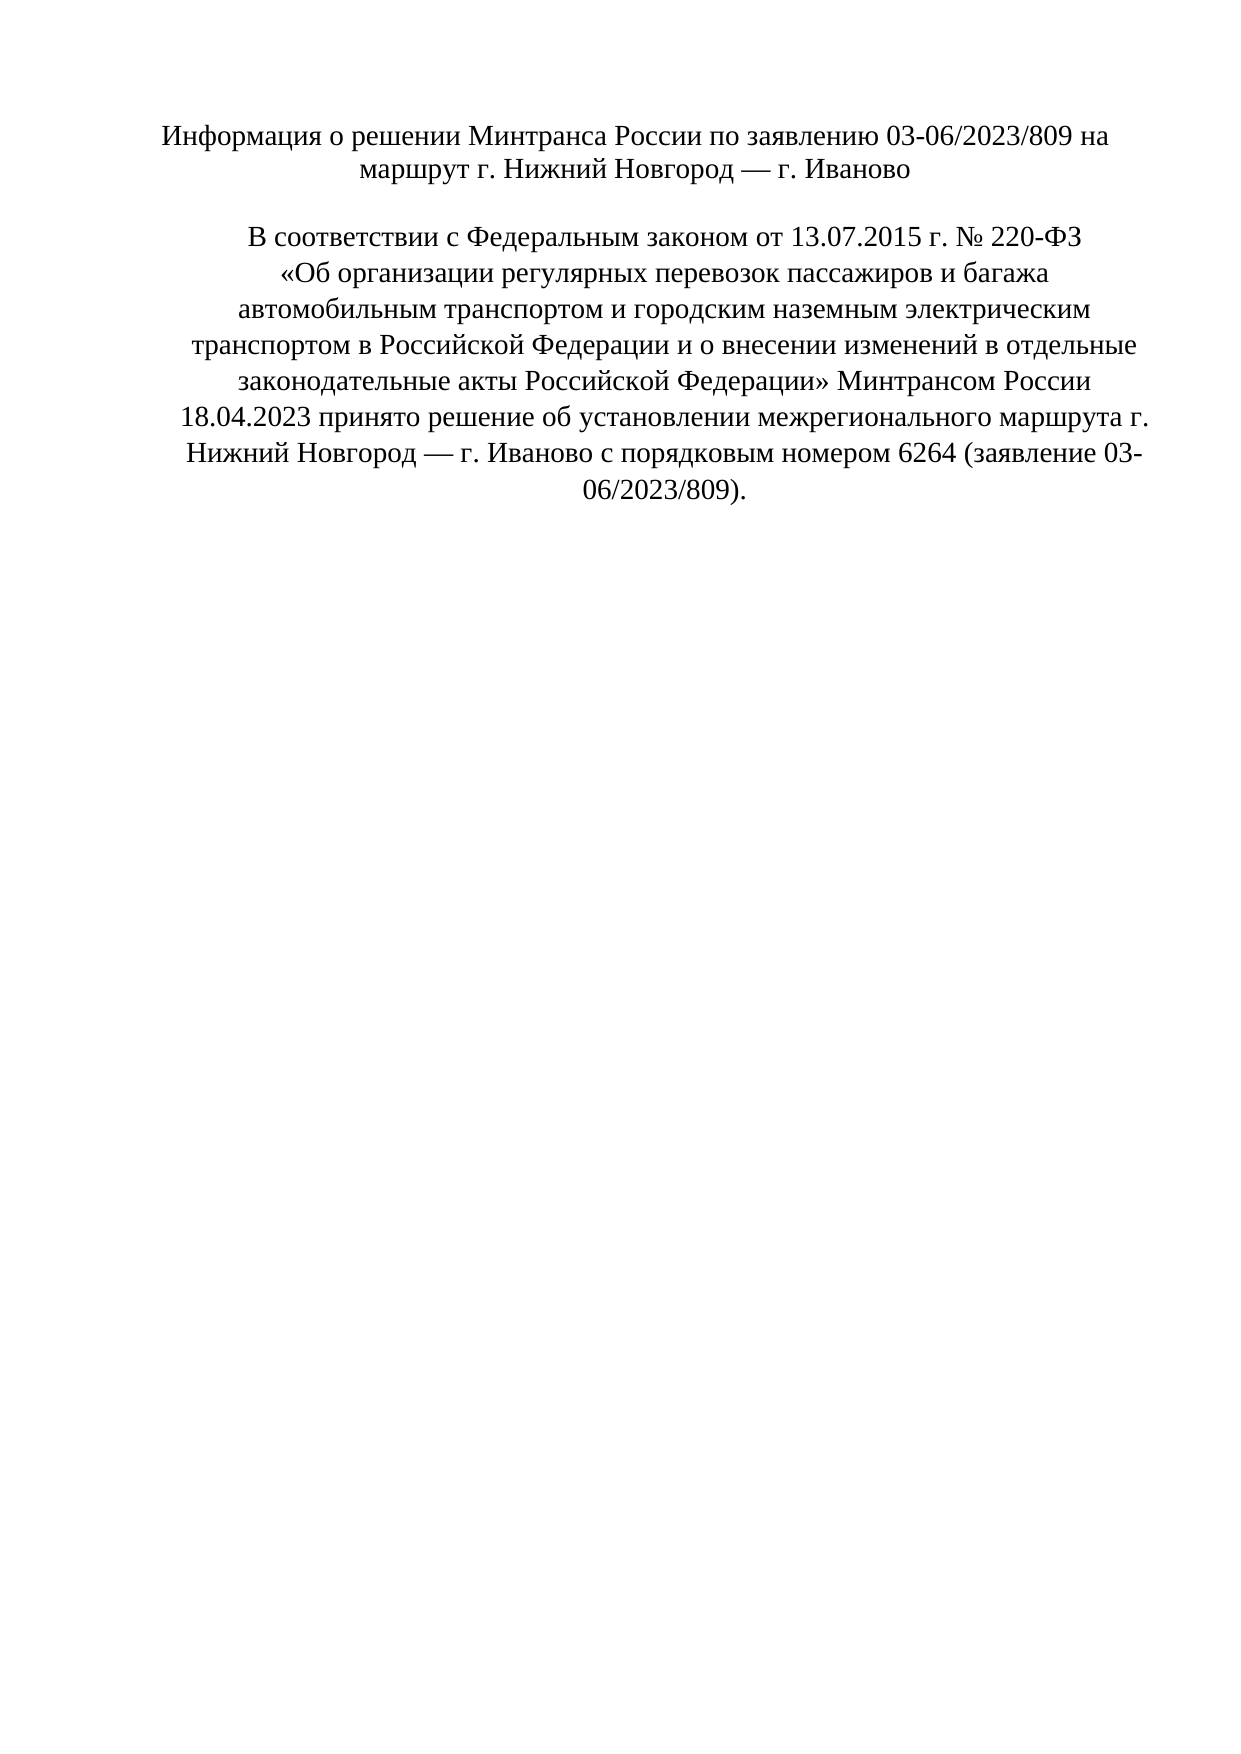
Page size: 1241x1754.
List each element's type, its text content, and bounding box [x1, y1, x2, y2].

text Информация о решении Минтранса России по заявлению 03-06/2023/809 на маршрут г. Нижний Новгород — г. Иваново [118, 118, 1152, 185]
text В соответствии с Федеральным законом от 13.07.2015 г. № 220-ФЗ «Об организации регулярных перевозок пассажиров и багажа автомобильным транспортом и городским наземным электрическим транспортом в Российской Федерации и о внесении изменений в отдельные законодательные акты Российской Федерации» Минтрансом России 18.04.2023 принято решение об установлении межрегионального маршрута г. Нижний Новгород — г. Иваново с порядковым номером 6264 (заявление 03-06/2023/809). [177, 219, 1152, 505]
